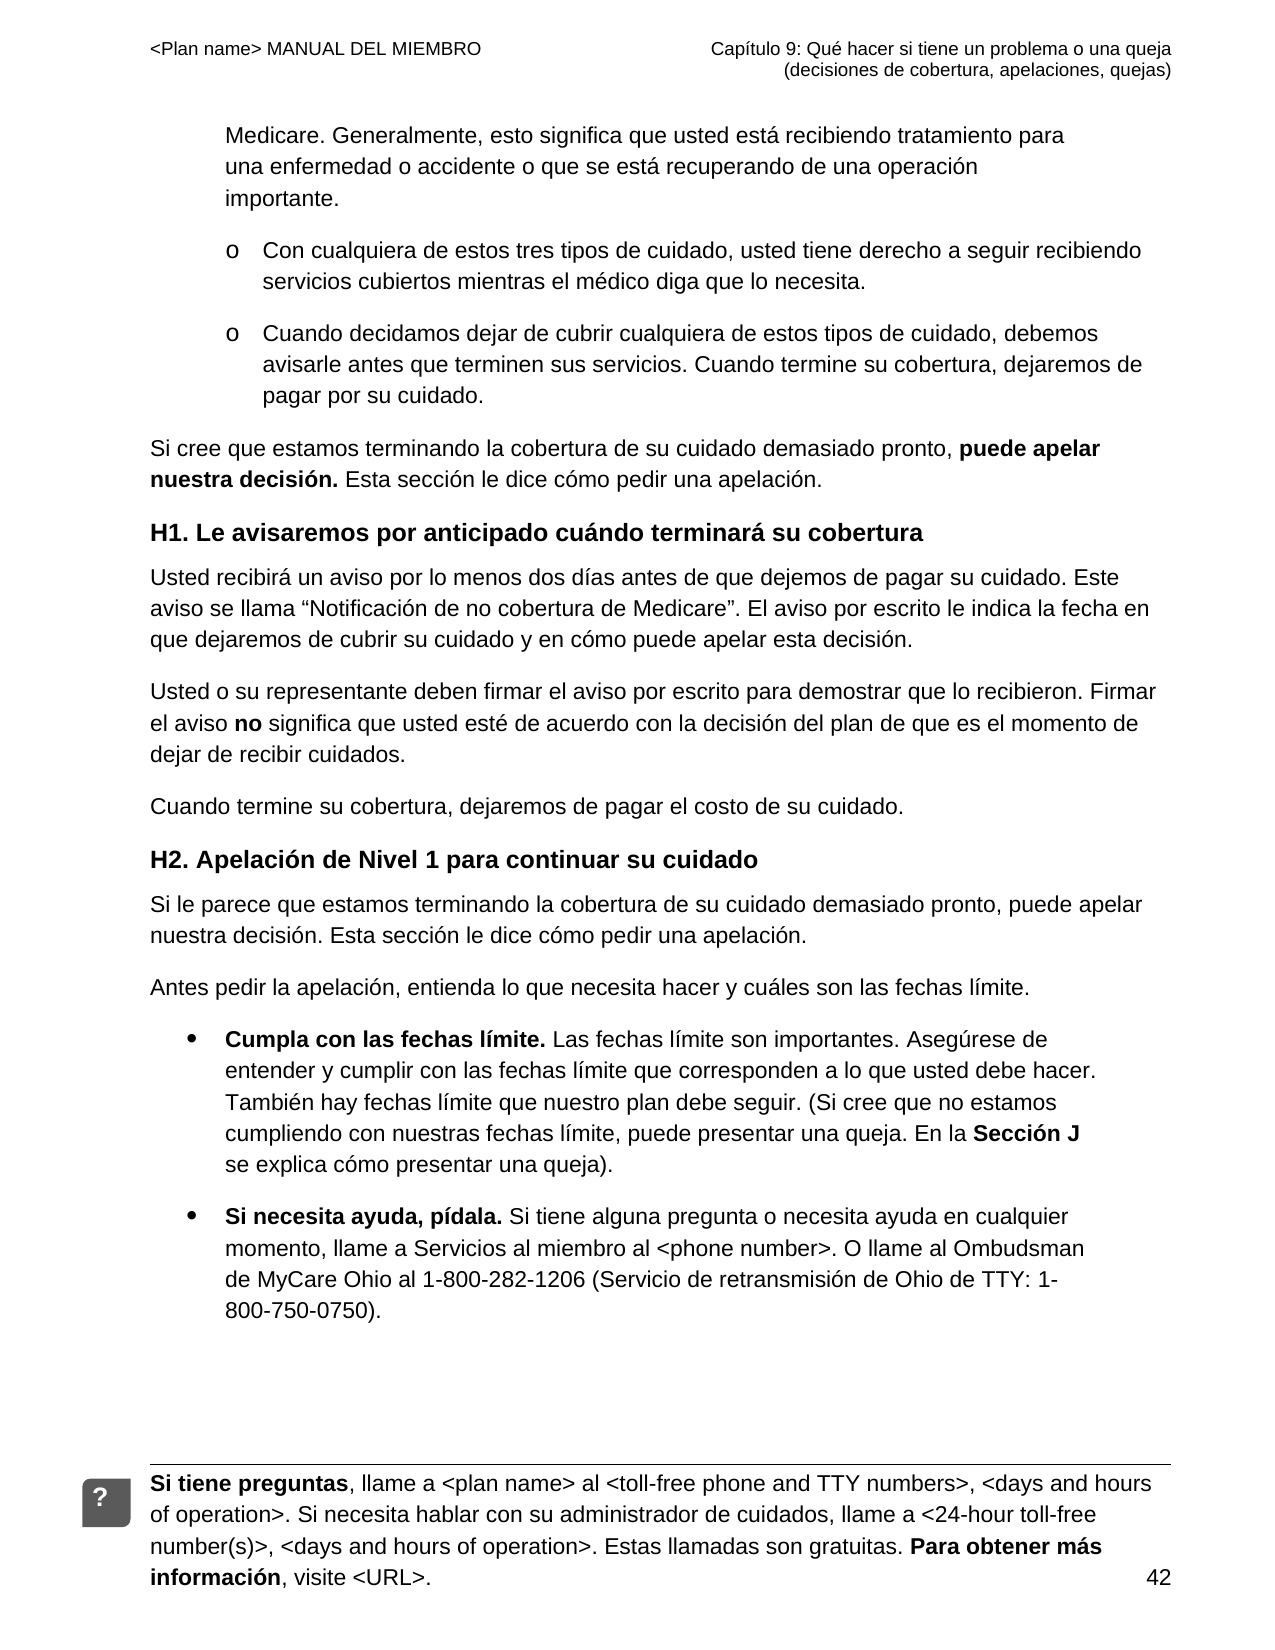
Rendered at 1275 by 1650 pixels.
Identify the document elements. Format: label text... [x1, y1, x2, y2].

text Usted o su representante deben firmar el aviso por escrito para demostrar que lo recibieron. Firmar el aviso no significa que usted esté de acuerdo con la decisión del plan de que es el momento de dejar de recibir cuidados. [150, 675, 1171, 768]
text Si le parece que estamos terminando la cobertura de su cuidado demasiado pronto, puede apelar nuestra decisión. Esta sección le dice cómo pedir una apelación. [150, 887, 1171, 950]
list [187, 118, 1096, 212]
list Si cree que estamos terminando la cobertura de su cuidado demasiado pronto, puede apelar nuestra decisión. Esta sección le dice cómo pedir una apelación. [150, 431, 1171, 493]
subtitle H1. Le avisaremos por anticipado cuándo terminará su cobertura [150, 514, 1096, 548]
list Con cualquiera de estos tres tipos de cuidado, usted tiene derecho a seguir recibiendo servicios cubiertos mientras el médico diga que lo necesita. [225, 233, 1171, 296]
list Si necesita ayuda, pídala. Si tiene alguna pregunta o necesita ayuda en cualquier momento, llame a Servicios al miembro al <phone number>. O llame al Ombudsman de MyCare Ohio al 1-800-282-1206 (Servicio de retransmisión de Ohio de TTY: 1-800-750-0750). [187, 1200, 1096, 1325]
text Antes pedir la apelación, entienda lo que necesita hacer y cuáles son las fechas límite. [150, 971, 1171, 1002]
list Cumpla con las fechas límite. Las fechas límite son importantes. Asegúrese de entender y cumplir con las fechas límite que corresponden a lo que usted debe hacer. También hay fechas límite que nuestro plan debe seguir. (Si cree que no estamos cumpliendo con nuestras fechas límite, puede presentar una queja. En la Sección J se explica cómo presentar una queja). [187, 1023, 1096, 1179]
text Cuando termine su cobertura, dejaremos de pagar el costo de su cuidado. [150, 789, 1171, 821]
text Usted recibirá un aviso por lo menos dos días antes de que dejemos de pagar su cuidado. Este aviso se llama “Notificación de no cobertura de Medicare”. El aviso por escrito le indica la fecha en que dejaremos de cubrir su cuidado y en cómo puede apelar esta decisión. [150, 560, 1171, 654]
subtitle H2. Apelación de Nivel 1 para continuar su cuidado [150, 841, 1096, 875]
list Cuando decidamos dejar de cubrir cualquiera de estos tipos de cuidado, debemos avisarle antes que terminen sus servicios. Cuando termine su cobertura, dejaremos de pagar por su cuidado. [225, 316, 1171, 410]
